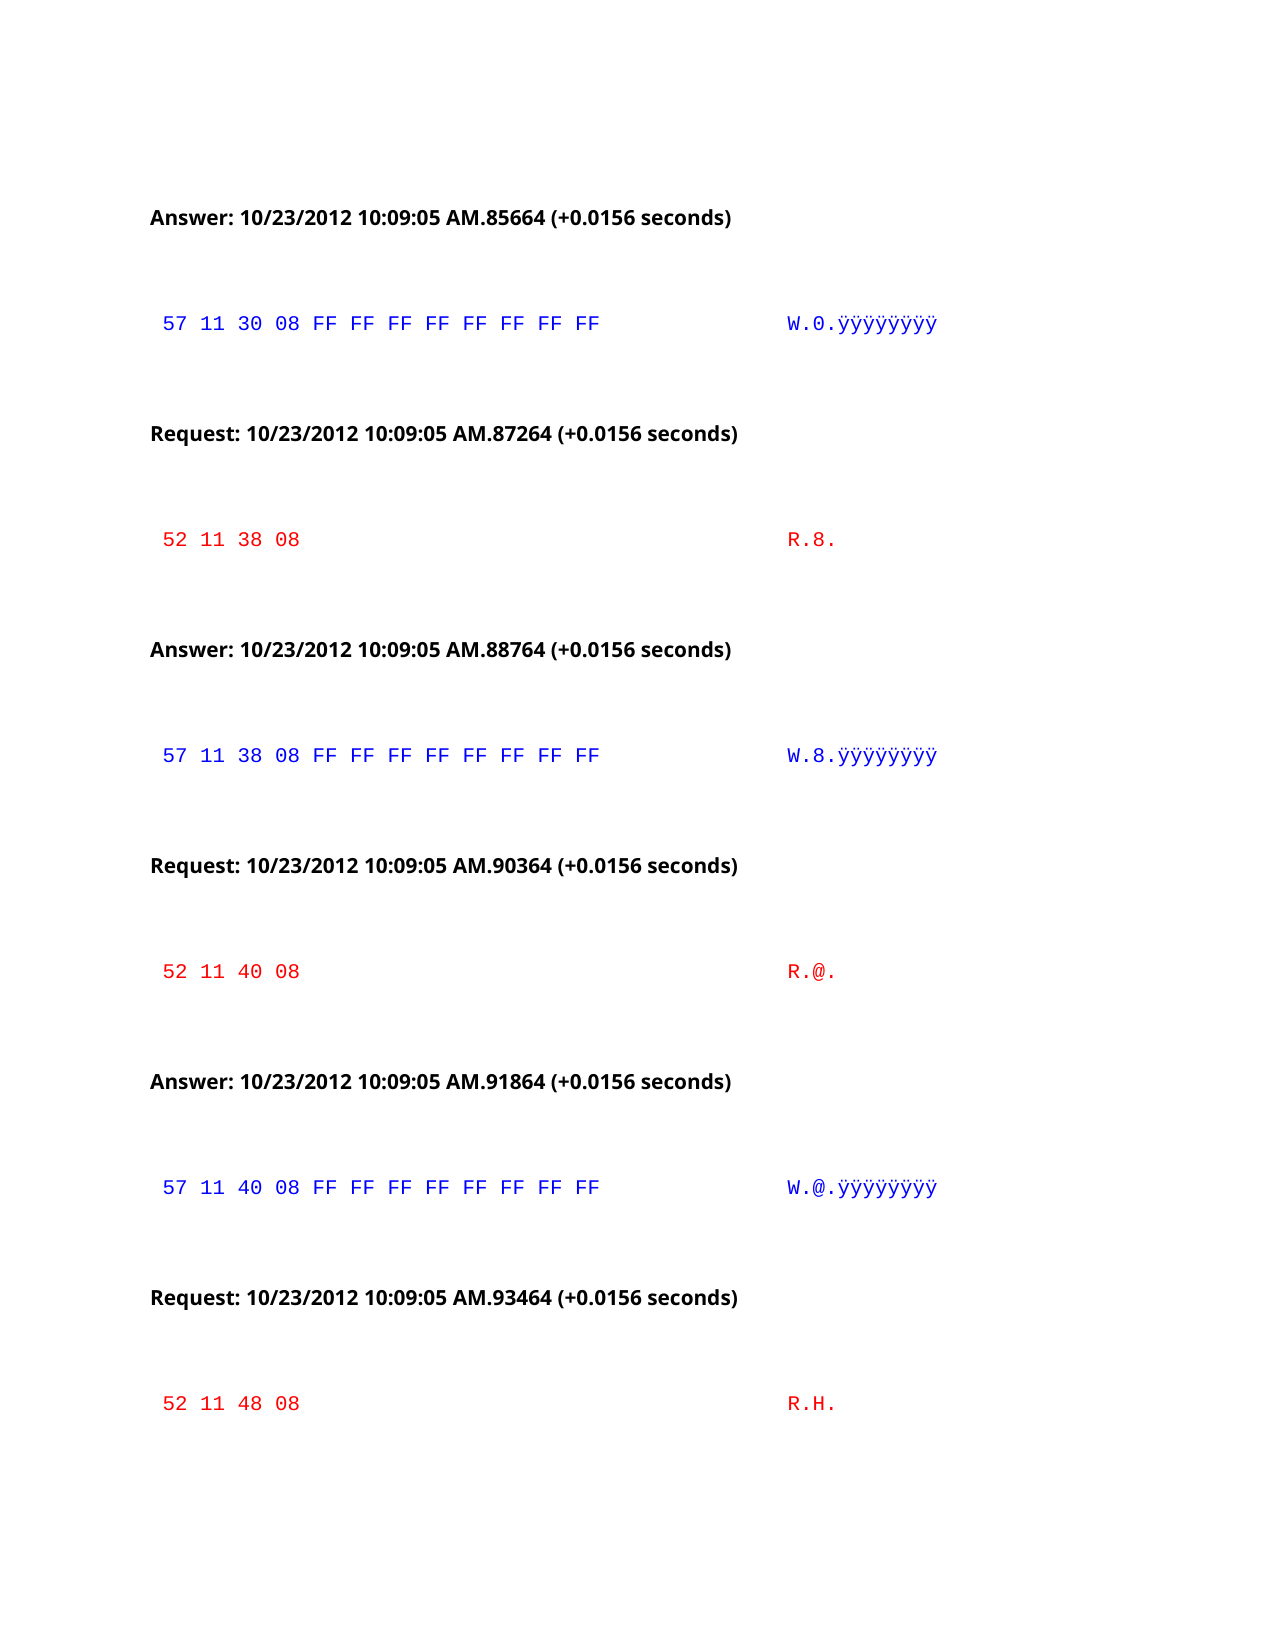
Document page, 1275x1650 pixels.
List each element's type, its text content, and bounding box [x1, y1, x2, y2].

text Request: 10/23/2012 10:09:05 AM.87264 (+0.0156 seconds) [150, 419, 1125, 447]
text Request: 10/23/2012 10:09:05 AM.90364 (+0.0156 seconds) [150, 851, 1125, 879]
text Request: 10/23/2012 10:09:05 AM.93464 (+0.0156 seconds) [150, 1283, 1125, 1311]
text 52 11 48 08 R.H. [150, 1393, 1125, 1417]
text 57 11 40 08 FF FF FF FF FF FF FF FF W.@.ÿÿÿÿÿÿÿÿ [150, 1177, 1125, 1201]
text 57 11 38 08 FF FF FF FF FF FF FF FF W.8.ÿÿÿÿÿÿÿÿ [150, 745, 1125, 769]
text Answer: 10/23/2012 10:09:05 AM.91864 (+0.0156 seconds) [150, 1067, 1125, 1095]
text Answer: 10/23/2012 10:09:05 AM.85664 (+0.0156 seconds) [150, 203, 1125, 231]
text 52 11 40 08 R.@. [150, 961, 1125, 985]
text 52 11 38 08 R.8. [150, 529, 1125, 553]
text Answer: 10/23/2012 10:09:05 AM.88764 (+0.0156 seconds) [150, 635, 1125, 663]
text 57 11 30 08 FF FF FF FF FF FF FF FF W.0.ÿÿÿÿÿÿÿÿ [150, 313, 1125, 337]
